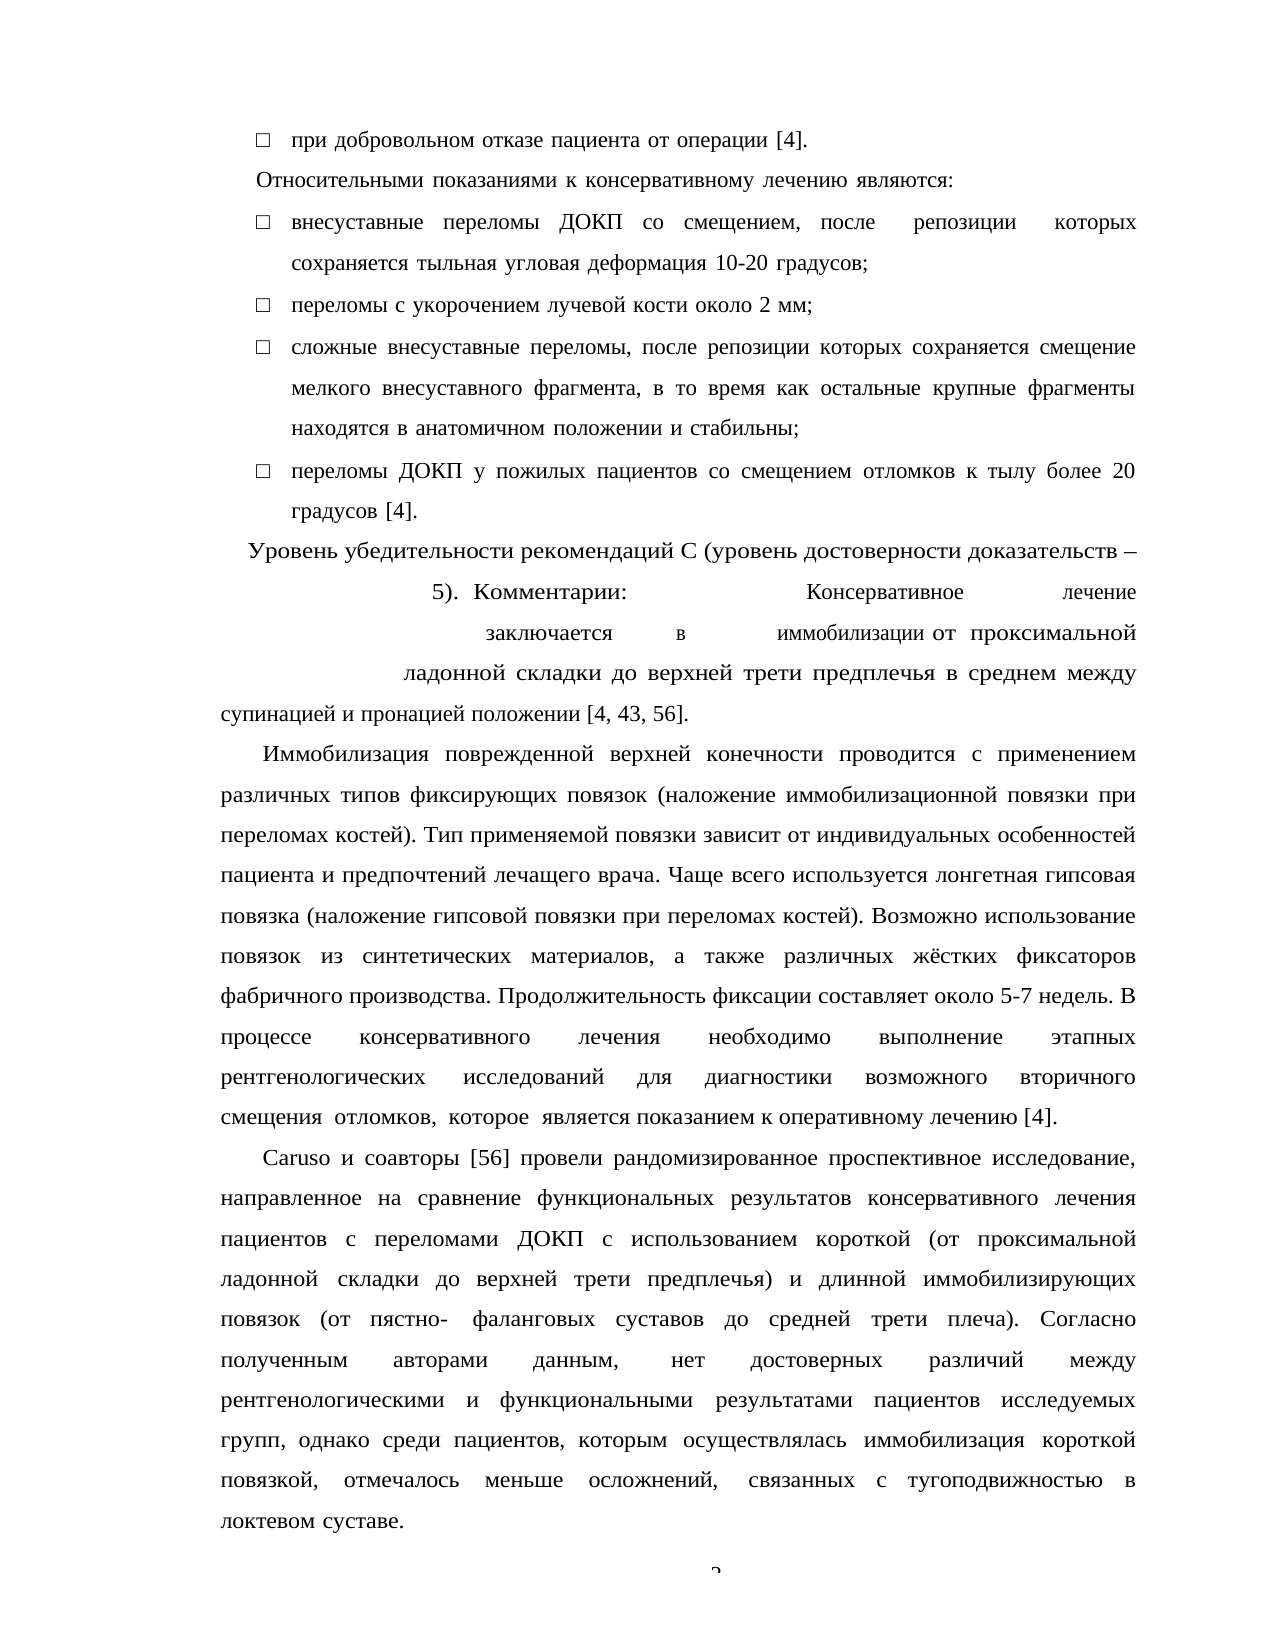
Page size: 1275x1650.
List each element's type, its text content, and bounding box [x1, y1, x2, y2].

text супинацией и пронацией положении [4, 43, 56]. [220, 700, 1148, 726]
list сложные внесуставные переломы, после репозиции которых сохраняется смещение мелкого внесуставного фрагмента, в то время как остальные крупные фрагменты находятся в анатомичном положении и стабильны; [256, 333, 1136, 440]
list переломы ДОКП у пожилых пациентов со смещением отломков к тылу более 20 градусов [4]. [256, 457, 1136, 523]
text Уровень убедительности рекомендаций С (уровень достоверности доказательств – 5). Комментарии: Консервативное лечение заключается в иммобилизации от проксимальной ладонной складки до верхней трети предплечья в среднем между [220, 538, 1136, 686]
text Caruso и соавторы [56] провели рандомизированное проспективное исследование, направленное на сравнение функциональных результатов консервативного лечения пациентов с переломами ДОКП с использованием короткой (от проксимальной ладонной складки до верхней трети предплечья) и длинной иммобилизирующих повязок (от пястно- фаланговых суставов до средней трети плеча). Согласно полученным авторами данным, нет достоверных различий между рентгенологическими и функциональными результатами пациентов исследуемых групп, однако среди пациентов, которым осуществлялась иммобилизация короткой повязкой, отмечалось меньше осложнений, связанных с тугоподвижностью в локтевом суставе. [220, 1144, 1136, 1533]
text Иммобилизация поврежденной верхней конечности проводится с применением различных типов фиксирующих повязок (наложение иммобилизационной повязки при переломах костей). Тип применяемой повязки зависит от индивидуальных особенностей пациента и предпочтений лечащего врача. Чаще всего используется лонгетная гипсовая повязка (наложение гипсовой повязки при переломах костей). Возможно использование повязок из синтетических материалов, а также различных жёстких фиксаторов фабричного производства. Продолжительность фиксации составляет около 5-7 недель. В процессе консервативного лечения необходимо выполнение этапных рентгенологических исследований для диагностики возможного вторичного смещения отломков, которое является показанием к оперативному лечению [4]. [220, 741, 1136, 1130]
list при добровольном отказе пациента от операции [4]. Относительными показаниями к консервативному лечению являются: [256, 126, 961, 192]
list внесуставные переломы ДОКП со смещением, после репозиции которых сохраняется тыльная угловая деформация 10-20 градусов; [256, 208, 1137, 275]
list переломы с укорочением лучевой кости около 2 мм; [256, 291, 1148, 318]
